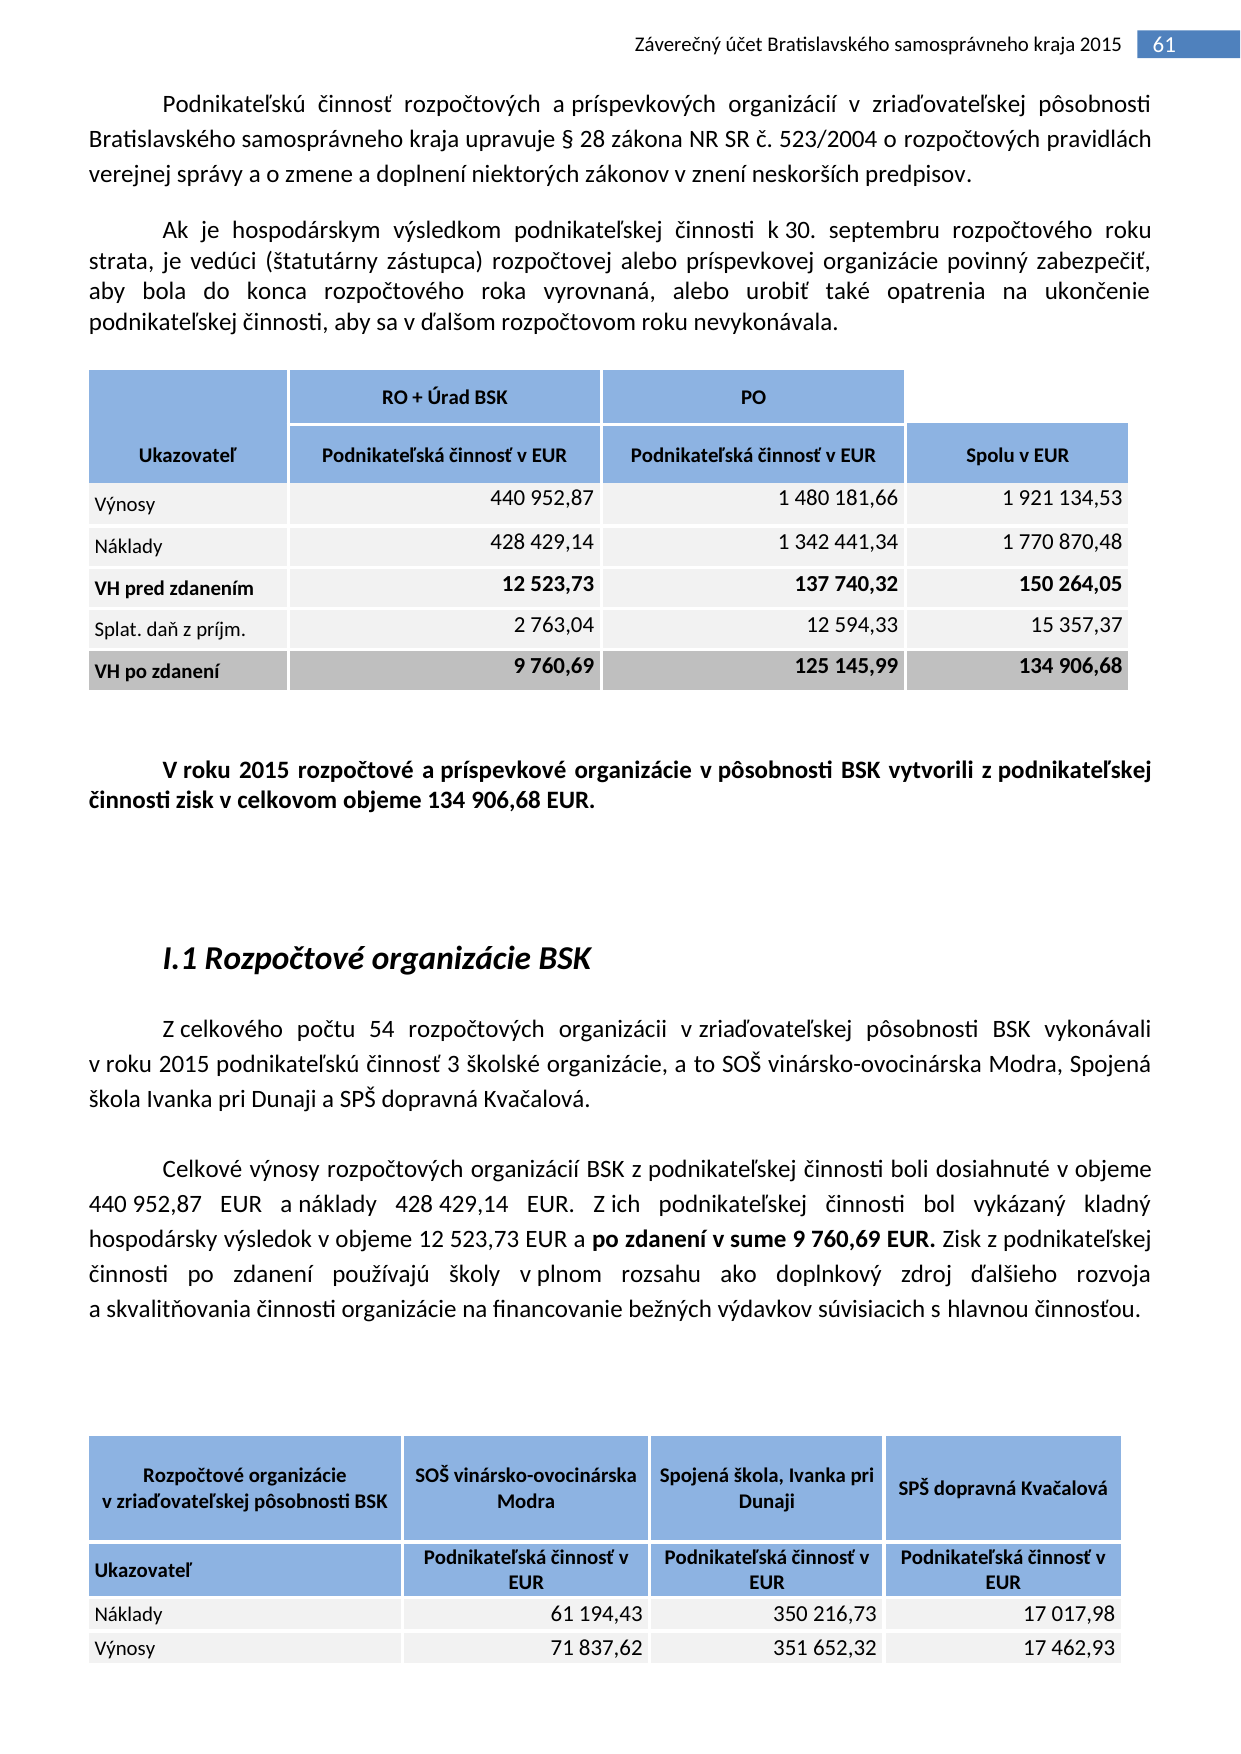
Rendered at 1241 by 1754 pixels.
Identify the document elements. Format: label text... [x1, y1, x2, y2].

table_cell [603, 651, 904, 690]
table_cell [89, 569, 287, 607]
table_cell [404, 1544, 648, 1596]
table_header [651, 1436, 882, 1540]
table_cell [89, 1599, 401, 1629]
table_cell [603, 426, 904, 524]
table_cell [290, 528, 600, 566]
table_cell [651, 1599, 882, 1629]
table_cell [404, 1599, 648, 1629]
text Celkové výnosy rozpočtových organizácií BSK z podnikateľskej činnosti boli dosiahnuté v objeme 440 952,87 EUR a náklady 428 429,14 EUR. Z ich podnikateľskej činnosti bol vykázaný kladný hospodársky výsledok v objeme 12 523,73 EUR a po zdanení v sume 9 760,69 EUR. Zisk z podnikateľskej činnosti po zdanení používajú školy v plnom rozsahu ako doplnkový zdroj ďalšieho rozvoja a skvalitňovania činnosti organizácie na financovanie bežných výdavkov súvisiacich s hlavnou činnosťou. [89, 1153, 1152, 1323]
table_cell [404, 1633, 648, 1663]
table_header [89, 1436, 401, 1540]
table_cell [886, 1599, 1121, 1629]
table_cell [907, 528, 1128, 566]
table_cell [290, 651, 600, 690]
text Z celkového počtu 54 rozpočtových organizácii v zriaďovateľskej pôsobnosti BSK vykonávali v roku 2015 podnikateľskú činnosť 3 školské organizácie, a to SOŠ vinársko-ovocinárska Modra, Spojená škola Ivanka pri Dunaji a SPŠ dopravná Kvačalová. [89, 1013, 1152, 1113]
text V roku 2015 rozpočtové a príspevkové organizácie v pôsobnosti BSK vytvorili z podnikateľskej činnosti zisk v celkovom objeme 134 906,68 EUR. [89, 754, 1152, 815]
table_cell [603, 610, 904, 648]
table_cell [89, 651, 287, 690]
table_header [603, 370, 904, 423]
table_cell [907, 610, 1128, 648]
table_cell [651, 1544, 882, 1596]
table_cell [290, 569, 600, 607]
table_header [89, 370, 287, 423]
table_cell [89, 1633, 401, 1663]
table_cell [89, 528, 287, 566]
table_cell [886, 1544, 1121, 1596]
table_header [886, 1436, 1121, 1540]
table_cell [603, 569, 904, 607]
text I.1 Rozpočtové organizácie BSK [126, 937, 1152, 978]
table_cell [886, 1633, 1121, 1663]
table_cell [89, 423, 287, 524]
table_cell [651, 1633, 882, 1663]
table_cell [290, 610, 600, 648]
text Ak je hospodárskym výsledkom podnikateľskej činnosti k 30. septembru rozpočtového roku strata, je vedúci (štatutárny zástupca) rozpočtovej alebo príspevkovej organizácie povinný zabezpečiť, aby bola do konca rozpočtového roka vyrovnaná, alebo urobiť také opatrenia na ukončenie podnikateľskej činnosti, aby sa v ďalšom rozpočtovom roku nevykonávala. [89, 214, 1152, 337]
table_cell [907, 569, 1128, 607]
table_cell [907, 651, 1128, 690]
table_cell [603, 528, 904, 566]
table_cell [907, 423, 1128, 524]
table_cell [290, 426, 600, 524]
text Podnikateľskú činnosť rozpočtových a príspevkových organizácií v zriaďovateľskej pôsobnosti Bratislavského samosprávneho kraja upravuje § 28 zákona NR SR č. 523/2004 o rozpočtových pravidlách verejnej správy a o zmene a doplnení niektorých zákonov v znení neskorších predpisov. [89, 89, 1152, 189]
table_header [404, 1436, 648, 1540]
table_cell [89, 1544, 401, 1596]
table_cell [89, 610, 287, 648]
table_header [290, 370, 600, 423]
